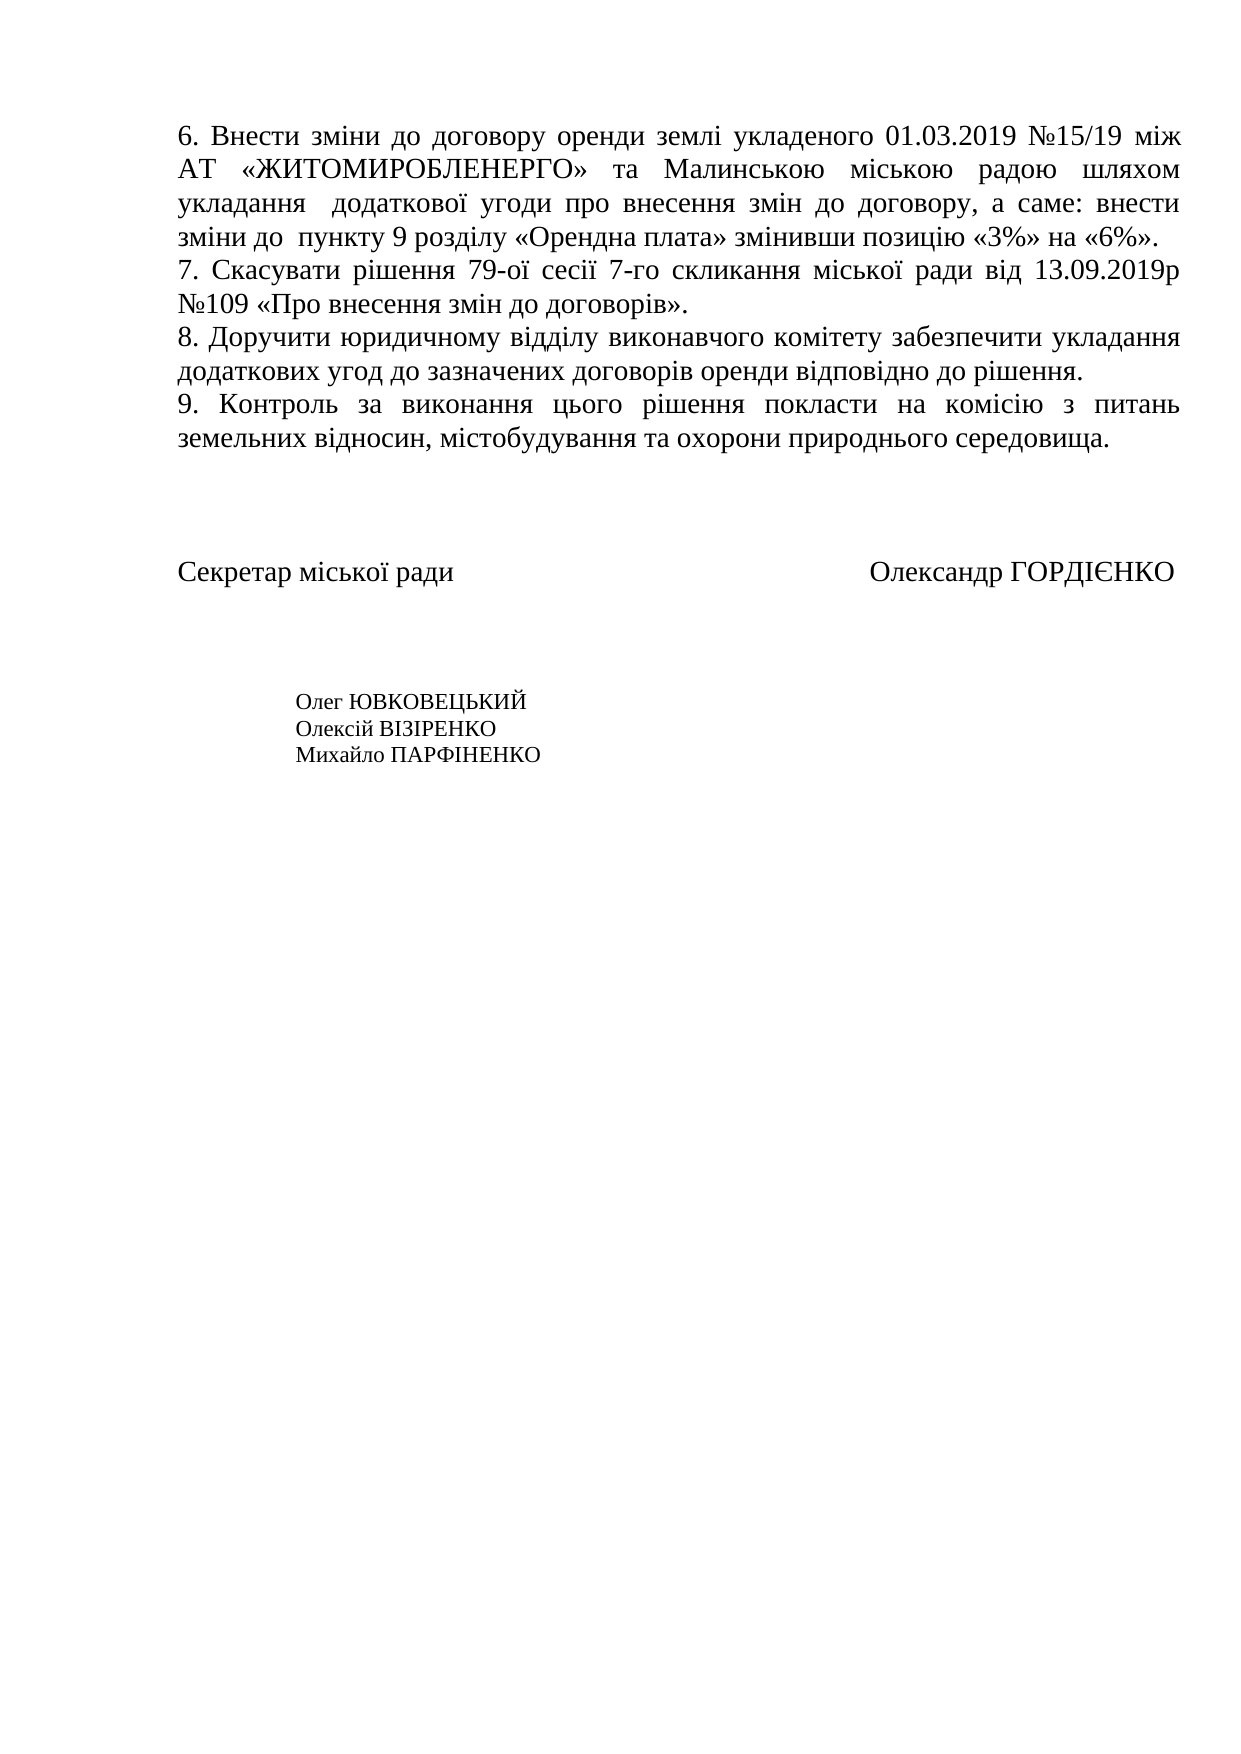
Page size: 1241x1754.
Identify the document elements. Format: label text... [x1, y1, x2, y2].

text Олег ЮВКОВЕЦЬКИЙ [177, 688, 1181, 715]
text Секретар міської ради Олександр ГОРДІЄНКО [177, 554, 1181, 588]
text 7. Скасувати рішення 79-ої сесії 7-го скликання міської ради від 13.09.2019р №109 «Про внесення змін до договорів». [177, 252, 1181, 319]
text 6. Внести зміни до договору оренди землі укладеного 01.03.2019 №15/19 між АТ «ЖИТОМИРОБЛЕНЕРГО» та Малинською міською радою шляхом укладання додаткової угоди про внесення змін до договору, а саме: внести зміни до пункту 9 розділу «Орендна плата» змінивши позицію «3%» на «6%». [177, 118, 1181, 252]
text 9. Контроль за виконання цього рішення покласти на комісію з питань земельних відносин, містобудування та охорони природнього середовища. [177, 386, 1181, 453]
text 8. Доручити юридичному відділу виконавчого комітету забезпечити укладання додаткових угод до зазначених договорів оренди відповідно до рішення. [177, 319, 1181, 386]
text Олексій ВІЗІРЕНКО [177, 715, 1181, 741]
text Михайло ПАРФІНЕНКО [177, 741, 1181, 767]
